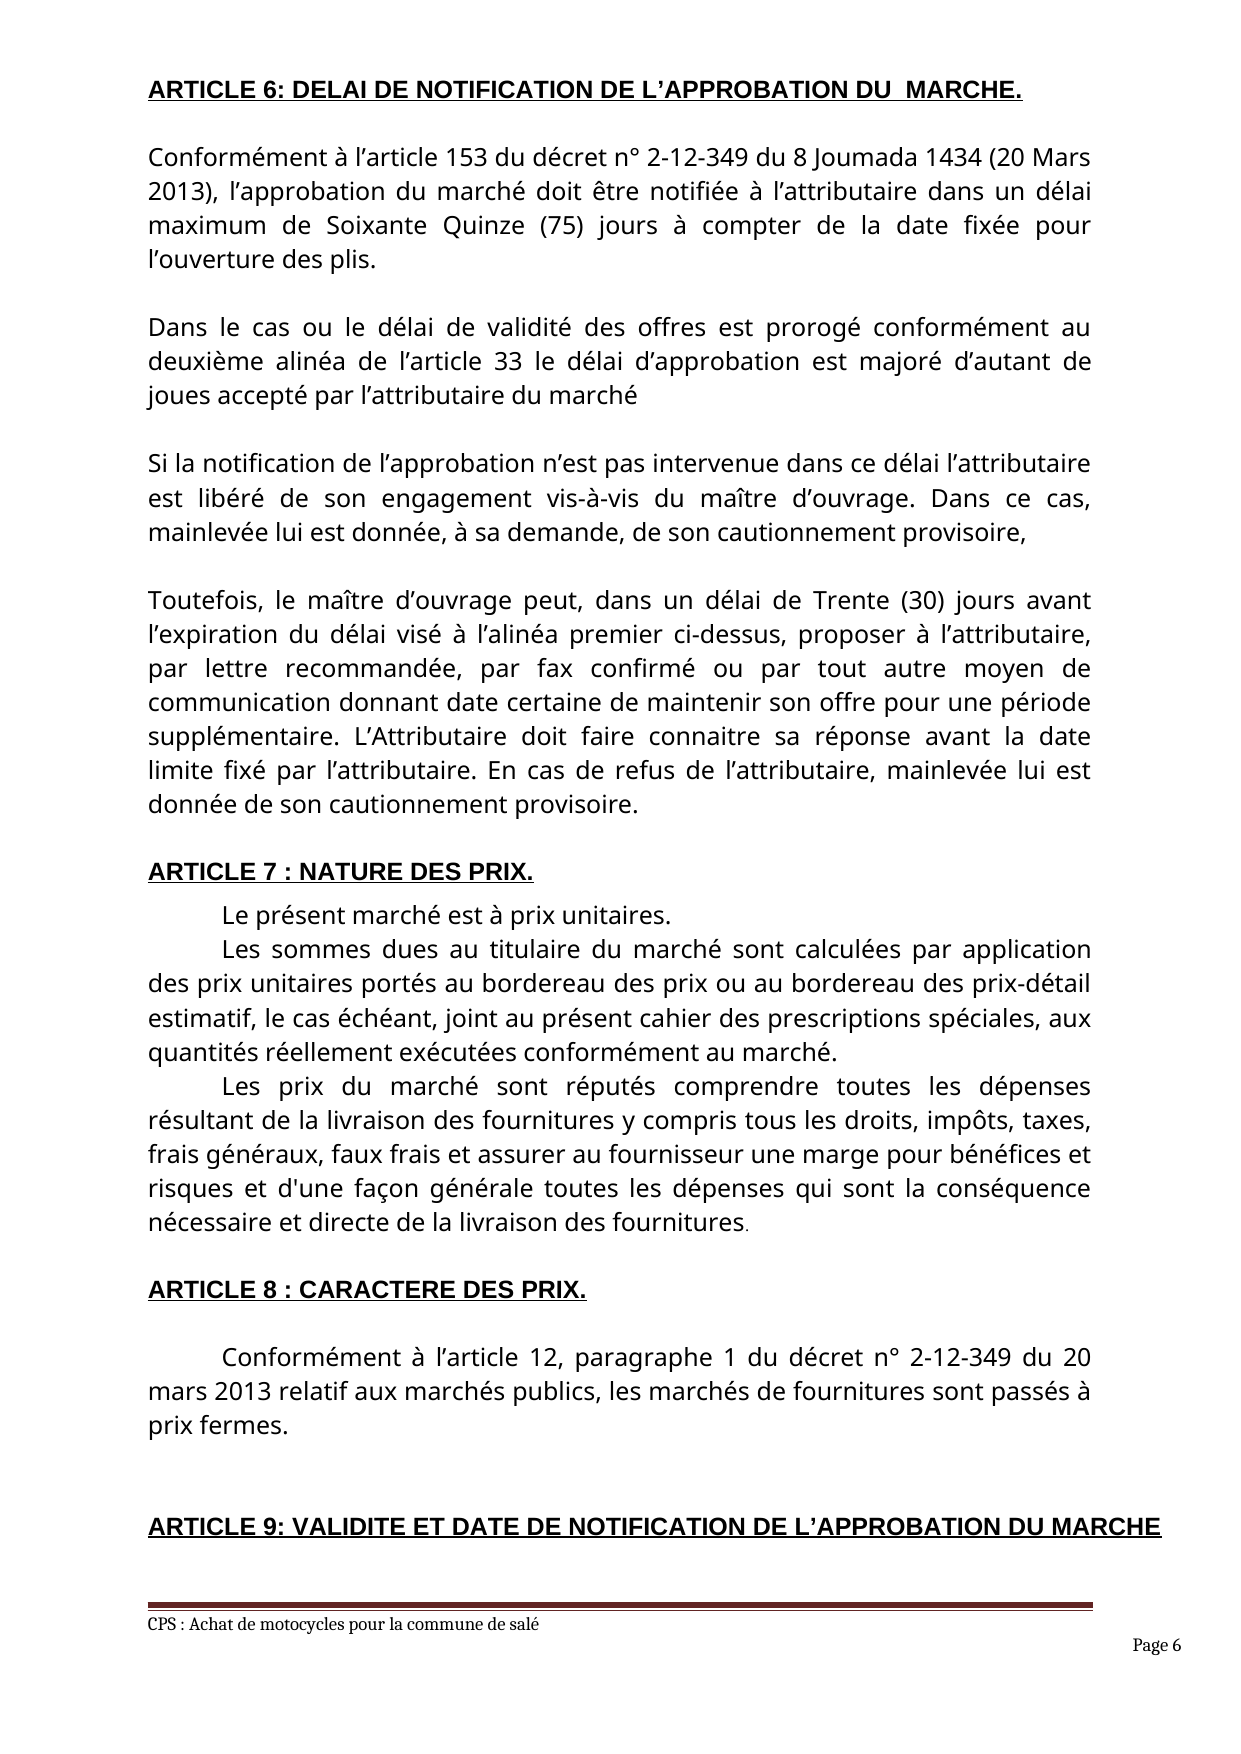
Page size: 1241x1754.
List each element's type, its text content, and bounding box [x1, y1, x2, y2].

text ARTICLE 8 : CARACTERE DES PRIX. [148, 1274, 1093, 1303]
text Les sommes dues au titulaire du marché sont calculées par application des prix unitaires portés au bordereau des prix ou au bordereau des prix-détail estimatif, le cas échéant, joint au présent cahier des prescriptions spéciales, aux quantités réellement exécutées conformément au marché. [148, 932, 1093, 1068]
text Le présent marché est à prix unitaires. [148, 898, 1093, 932]
text Conformément à l’article 153 du décret n° 2-12-349 du 8 Joumada 1434 (20 Mars 2013), l’approbation du marché doit être notifiée à l’attributaire dans un délai maximum de Soixante Quinze (75) jours à compter de la date fixée pour l’ouverture des plis. [148, 139, 1093, 276]
text Les prix du marché sont réputés comprendre toutes les dépenses résultant de la livraison des fournitures y compris tous les droits, impôts, taxes, frais généraux, faux frais et assurer au fournisseur une marge pour bénéfices et risques et d'une façon générale toutes les dépenses qui sont la conséquence nécessaire et directe de la livraison des fournitures. [148, 1068, 1093, 1239]
text Conformément à l’article 12, paragraphe 1 du décret n° 2-12-349 du 20 mars 2013 relatif aux marchés publics, les marchés de fournitures sont passés à prix fermes. [148, 1339, 1093, 1441]
text Si la notification de l’approbation n’est pas intervenue dans ce délai l’attributaire est libéré de son engagement vis-à-vis du maître d’ouvrage. Dans ce cas, mainlevée lui est donnée, à sa demande, de son cautionnement provisoire, [148, 446, 1093, 548]
text ARTICLE 9: VALIDITE ET DATE DE NOTIFICATION DE L’APPROBATION DU MARCHE [148, 1511, 1166, 1540]
text Toutefois, le maître d’ouvrage peut, dans un délai de Trente (30) jours avant l’expiration du délai visé à l’alinéa premier ci-dessus, proposer à l’attributaire, par lettre recommandée, par fax confirmé ou par tout autre moyen de communication donnant date certaine de maintenir son offre pour une période supplémentaire. L’Attributaire doit faire connaitre sa réponse avant la date limite fixé par l’attributaire. En cas de refus de l’attributaire, mainlevée lui est donnée de son cautionnement provisoire. [148, 582, 1093, 821]
text ARTICLE 6: DELAI DE NOTIFICATION DE L’APPROBATION DU MARCHE. [148, 75, 1093, 104]
text ARTICLE 7 : NATURE DES PRIX. [148, 857, 1093, 886]
text Dans le cas ou le délai de validité des offres est prorogé conformément au deuxième alinéa de l’article 33 le délai d’approbation est majoré d’autant de joues accepté par l’attributaire du marché [148, 310, 1093, 412]
